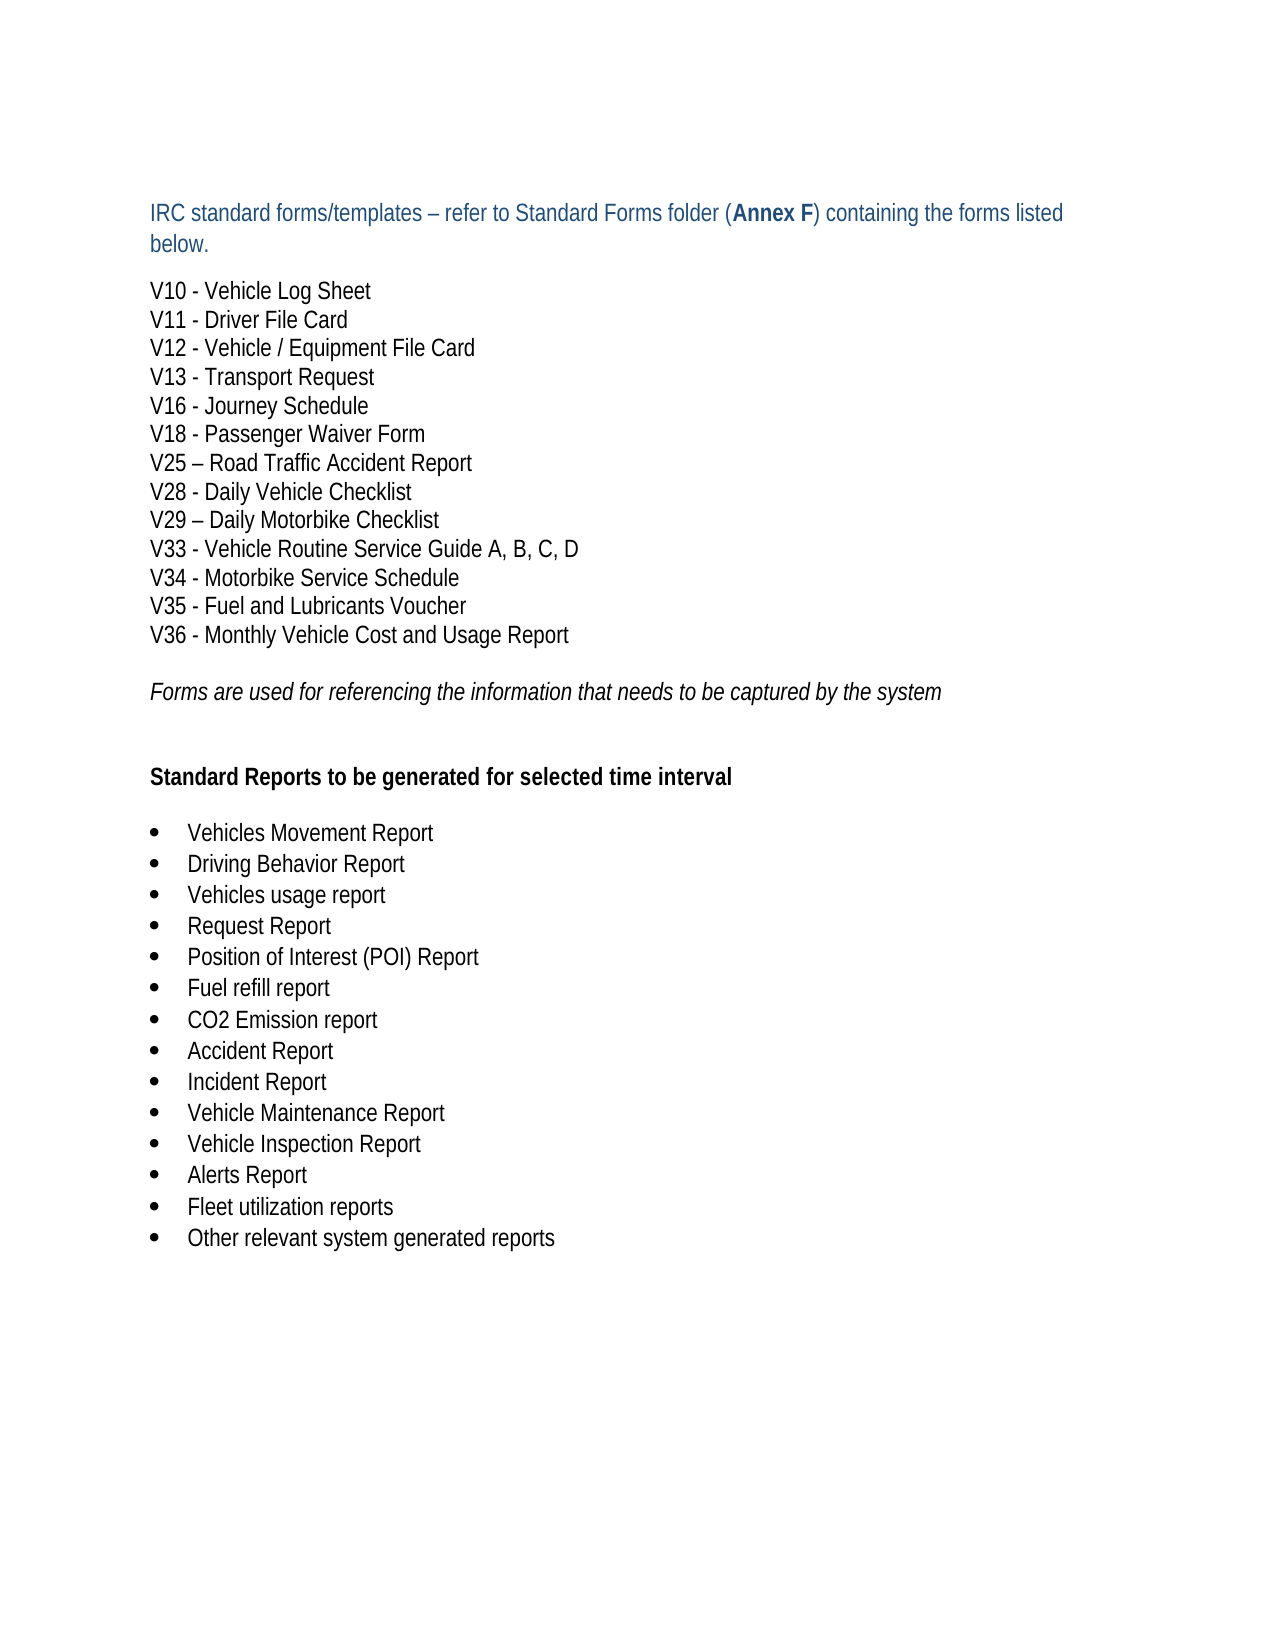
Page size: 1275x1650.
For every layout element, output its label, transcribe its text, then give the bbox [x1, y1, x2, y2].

text V13 - Transport Request [150, 362, 1125, 391]
text V10 - Vehicle Log Sheet [150, 276, 1125, 305]
list Incident Report [150, 1067, 1125, 1096]
list Position of Interest (POI) Report [150, 942, 1125, 971]
text Standard Reports to be generated for selected time interval [150, 762, 1125, 790]
text V33 - Vehicle Routine Service Guide A, B, C, D [150, 534, 1125, 563]
text V35 - Fuel and Lubricants Voucher [150, 591, 1125, 620]
list Fuel refill report [150, 973, 1125, 1002]
list Driving Behavior Report [150, 849, 1125, 878]
list Alerts Report [150, 1160, 1125, 1189]
list Request Report [150, 911, 1125, 940]
text V36 - Monthly Vehicle Cost and Usage Report [150, 620, 1125, 648]
text V29 – Daily Motorbike Checklist [150, 505, 1125, 534]
list Vehicle Maintenance Report [150, 1098, 1125, 1127]
text Forms are used for referencing the information that needs to be captured by the system [150, 677, 1125, 706]
list Vehicle Inspection Report [150, 1129, 1125, 1158]
text V28 - Daily Vehicle Checklist [150, 477, 1125, 505]
text V34 - Motorbike Service Schedule [150, 563, 1125, 591]
text IRC standard forms/templates – refer to Standard Forms folder (Annex F) containing the forms listed below. [150, 198, 1125, 257]
text V25 – Road Traffic Accident Report [150, 448, 1125, 477]
text V16 - Journey Schedule [150, 391, 1125, 419]
list Other relevant system generated reports [150, 1223, 1125, 1251]
list Vehicles usage report [150, 880, 1125, 909]
text V12 - Vehicle / Equipment File Card [150, 333, 1125, 362]
list CO2 Emission report [150, 1004, 1125, 1033]
list Accident Report [150, 1036, 1125, 1064]
text V18 - Passenger Waiver Form [150, 419, 1125, 448]
text V11 - Driver File Card [150, 305, 1125, 333]
list Vehicles Movement Report [150, 818, 1125, 847]
list Fleet utilization reports [150, 1191, 1125, 1220]
